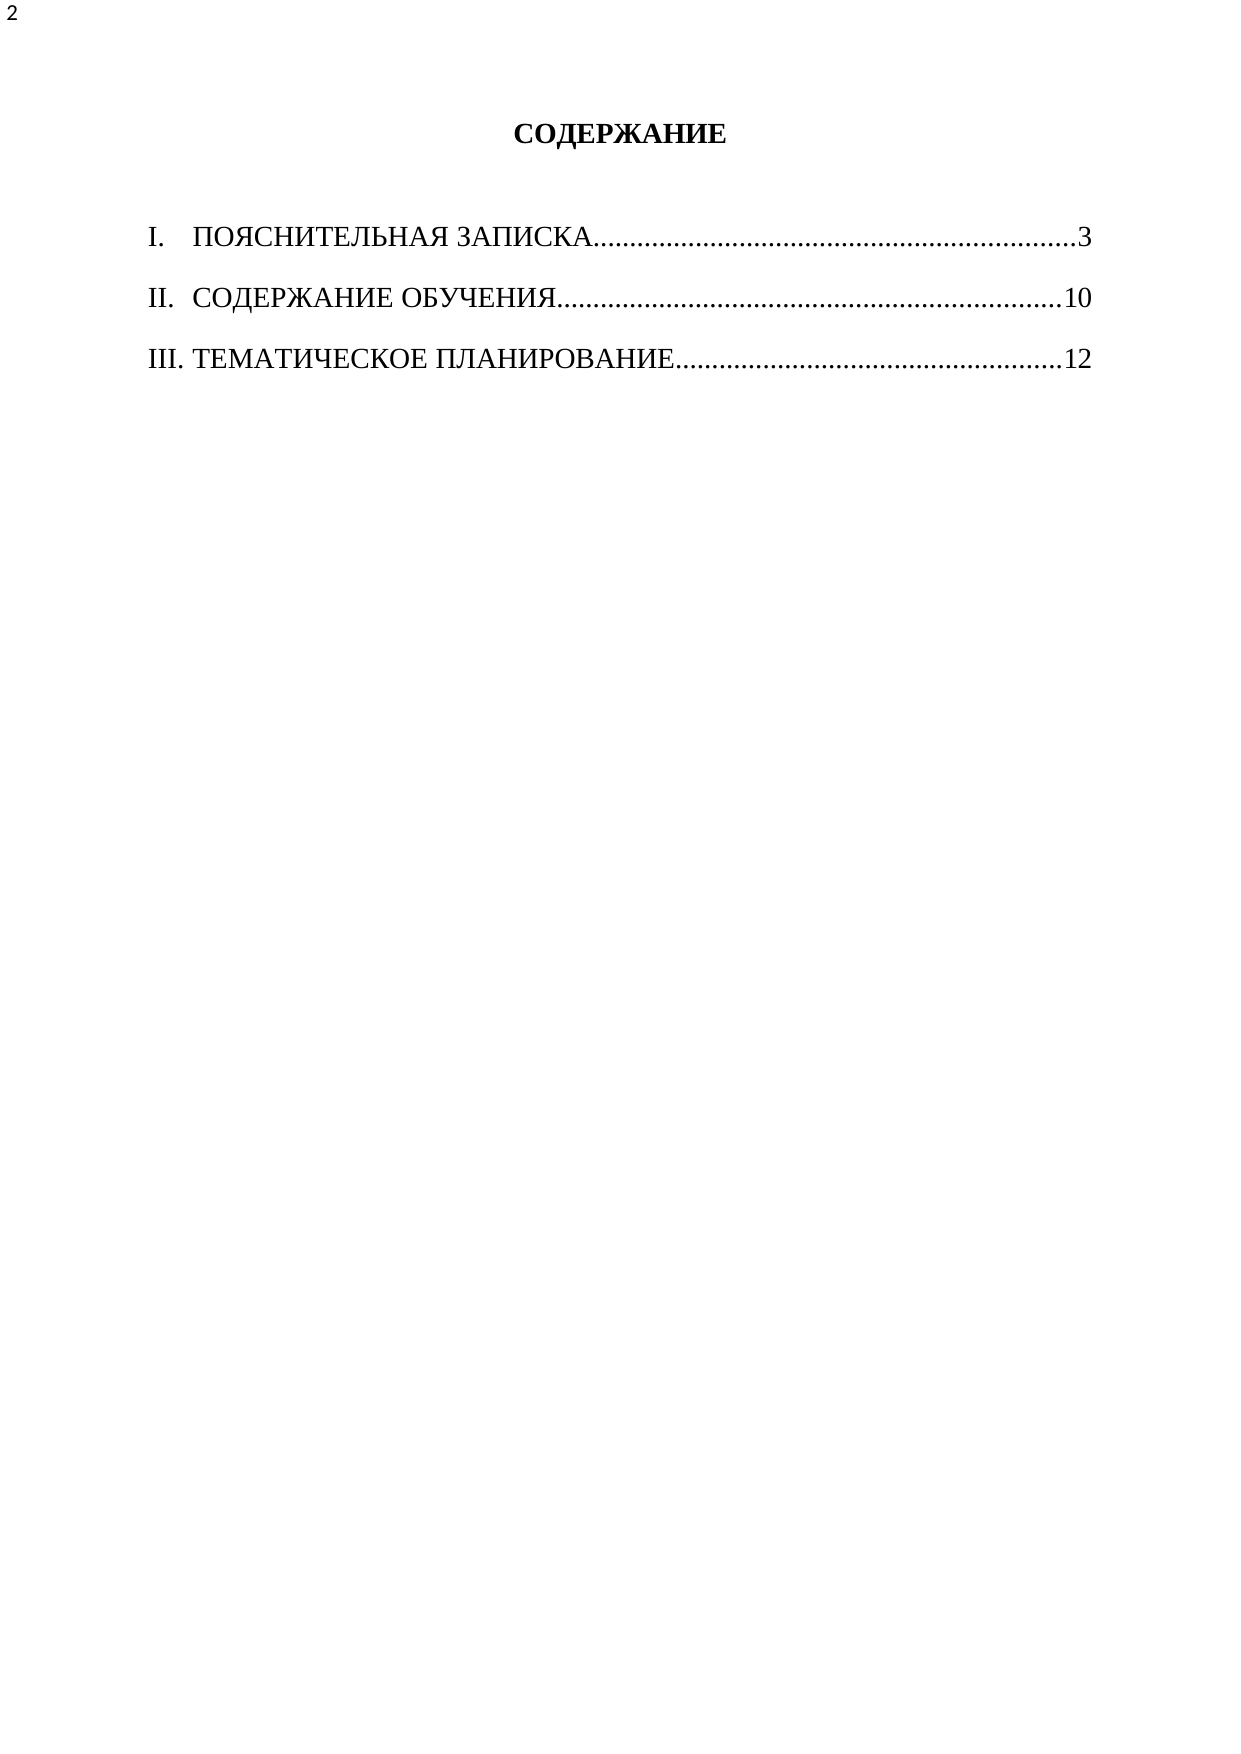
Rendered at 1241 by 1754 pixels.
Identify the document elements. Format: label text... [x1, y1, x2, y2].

text СОДЕРЖАНИЕ [180, 116, 1061, 150]
